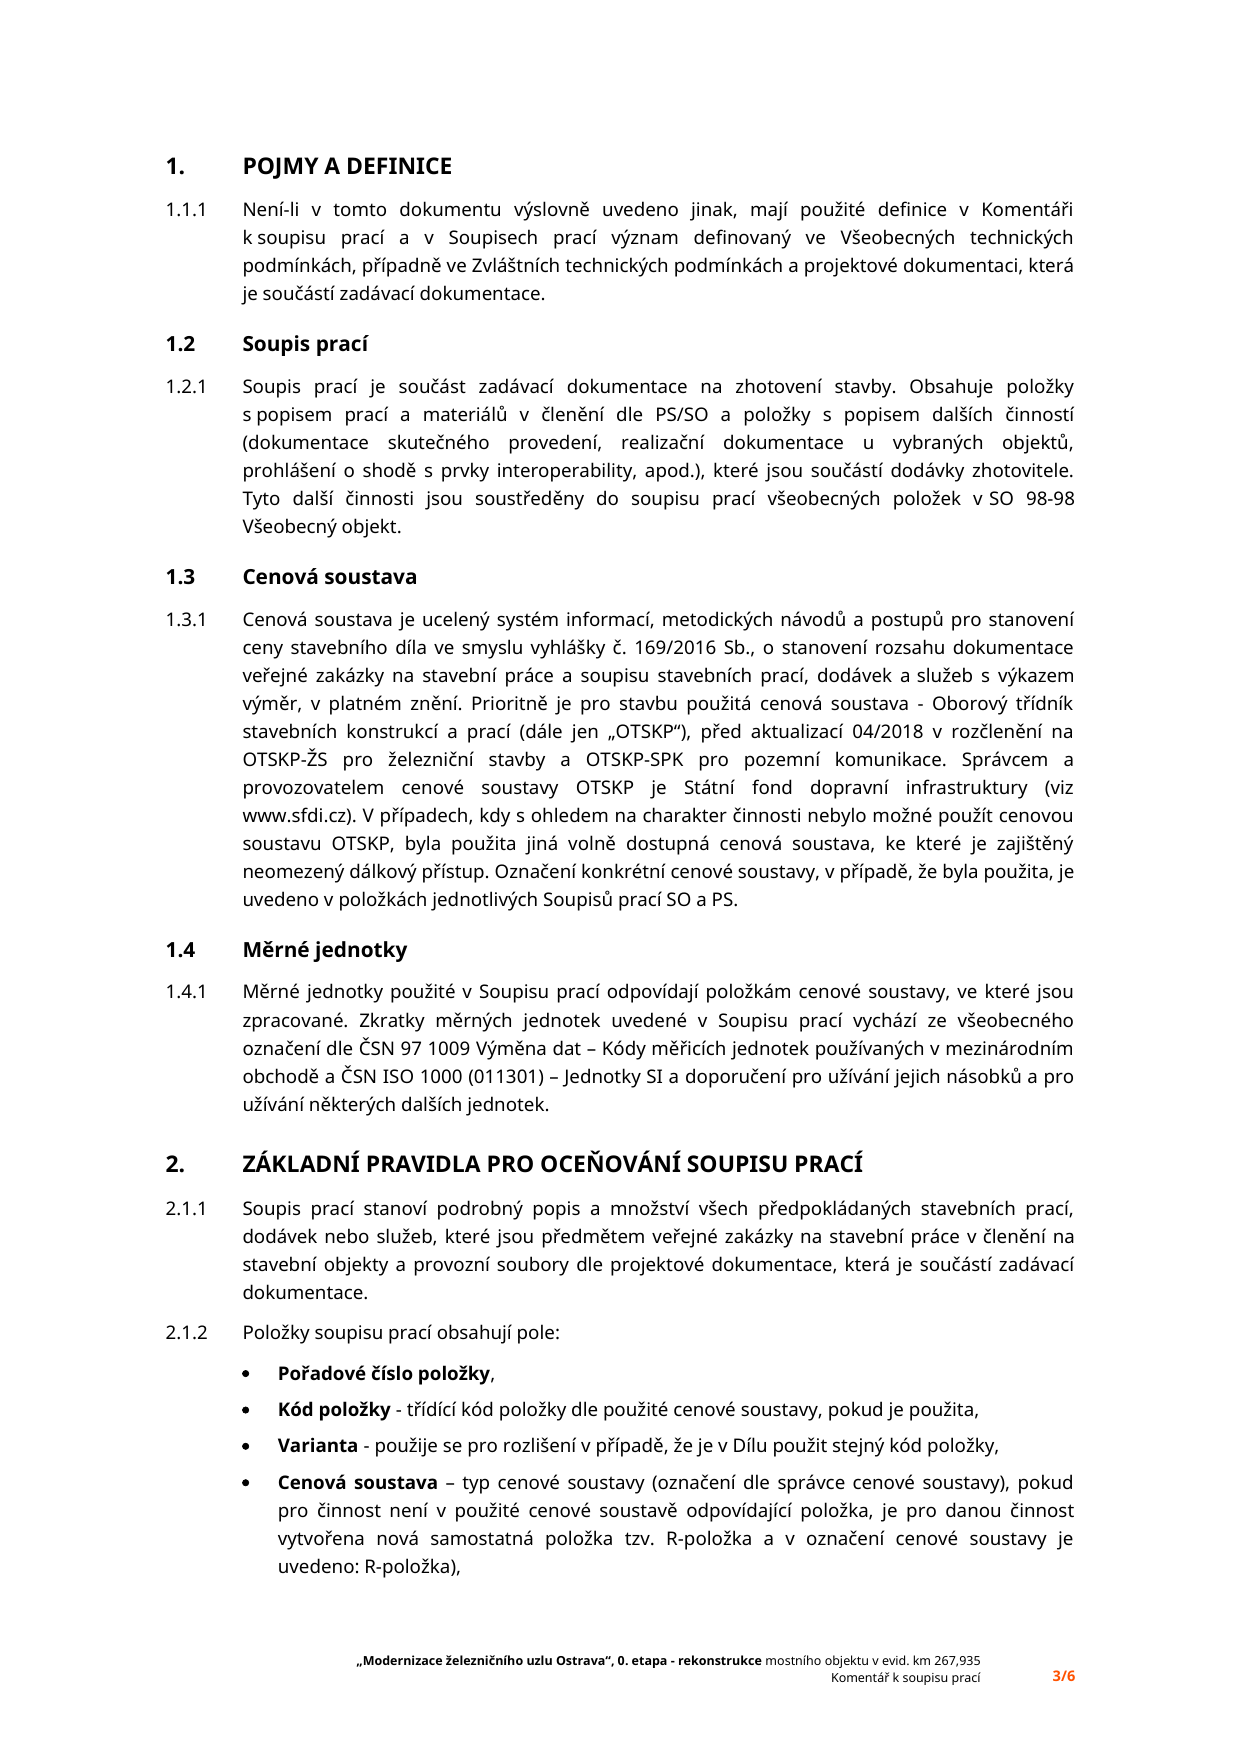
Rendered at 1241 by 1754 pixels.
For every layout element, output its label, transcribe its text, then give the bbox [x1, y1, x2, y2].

text POJMY A DEFINICE [165, 150, 1075, 181]
text Položky soupisu prací obsahují pole: [165, 1319, 1075, 1345]
text Cenová soustava [165, 562, 1075, 591]
text Měrné jednotky [165, 935, 1075, 963]
text Soupis prací [165, 329, 1075, 358]
text Cenová soustava – typ cenové soustavy (označení dle správce cenové soustavy), pokud pro činnost není v použité cenové soustavě odpovídající položka, je pro danou činnost vytvořena nová samostatná položka tzv. R-položka a v označení cenové soustavy je uvedeno: R-položka), [242, 1469, 1075, 1579]
text Pořadové číslo položky, [242, 1360, 1075, 1386]
text Měrné jednotky použité v Soupisu prací odpovídají položkám cenové soustavy, ve které jsou zpracované. Zkratky měrných jednotek uvedené v Soupisu prací vychází ze všeobecného označení dle ČSN 97 1009 Výměna dat – Kódy měřicích jednotek používaných v mezinárodním obchodě a ČSN ISO 1000 (011301) – Jednotky SI a doporučení pro užívání jejich násobků a pro užívání některých dalších jednotek. [165, 979, 1075, 1116]
text Soupis prací stanoví podrobný popis a množství všech předpokládaných stavebních prací, dodávek nebo služeb, které jsou předmětem veřejné zakázky na stavební práce v členění na stavební objekty a provozní soubory dle projektové dokumentace, která je součástí zadávací dokumentace. [165, 1195, 1075, 1304]
text ZÁKLADNÍ PRAVIDLA PRO OCEŇOVÁNÍ SOUPISU PRACÍ [165, 1148, 1075, 1179]
text Není-li v tomto dokumentu výslovně uvedeno jinak, mají použité definice v Komentáři k soupisu prací a v Soupisech prací význam definovaný ve Všeobecných technických podmínkách, případně ve Zvláštních technických podmínkách a projektové dokumentaci, která je součástí zadávací dokumentace. [165, 197, 1075, 306]
text Varianta - použije se pro rozlišení v případě, že je v Dílu použit stejný kód položky, [242, 1433, 1075, 1458]
text Soupis prací je součást zadávací dokumentace na zhotovení stavby. Obsahuje položky s popisem prací a materiálů v členění dle PS/SO a položky s popisem dalších činností (dokumentace skutečného provedení, realizační dokumentace u vybraných objektů, prohlášení o shodě s prvky interoperability, apod.), které jsou součástí dodávky zhotovitele. Tyto další činnosti jsou soustředěny do soupisu prací všeobecných položek v SO 98-98 Všeobecný objekt. [165, 373, 1075, 539]
text Cenová soustava je ucelený systém informací, metodických návodů a postupů pro stanovení ceny stavebního díla ve smyslu vyhlášky č. 169/2016 Sb., o stanovení rozsahu dokumentace veřejné zakázky na stavební práce a soupisu stavebních prací, dodávek a služeb s výkazem výměr, v platném znění. Prioritně je pro stavbu použitá cenová soustava - Oborový třídník stavebních konstrukcí a prací (dále jen „OTSKP“), před aktualizací 04/2018 v rozčlenění na OTSKP-ŽS pro železniční stavby a OTSKP-SPK pro pozemní komunikace. Správcem a provozovatelem cenové soustavy OTSKP je Státní fond dopravní infrastruktury (viz www.sfdi.cz). V případech, kdy s ohledem na charakter činnosti nebylo možné použít cenovou soustavu OTSKP, byla použita jiná volně dostupná cenová soustava, ke které je zajištěný neomezený dálkový přístup. Označení konkrétní cenové soustavy, v případě, že byla použita, je uvedeno v položkách jednotlivých Soupisů prací SO a PS. [165, 606, 1075, 912]
text Kód položky - třídící kód položky dle použité cenové soustavy, pokud je použita, [242, 1396, 1075, 1422]
